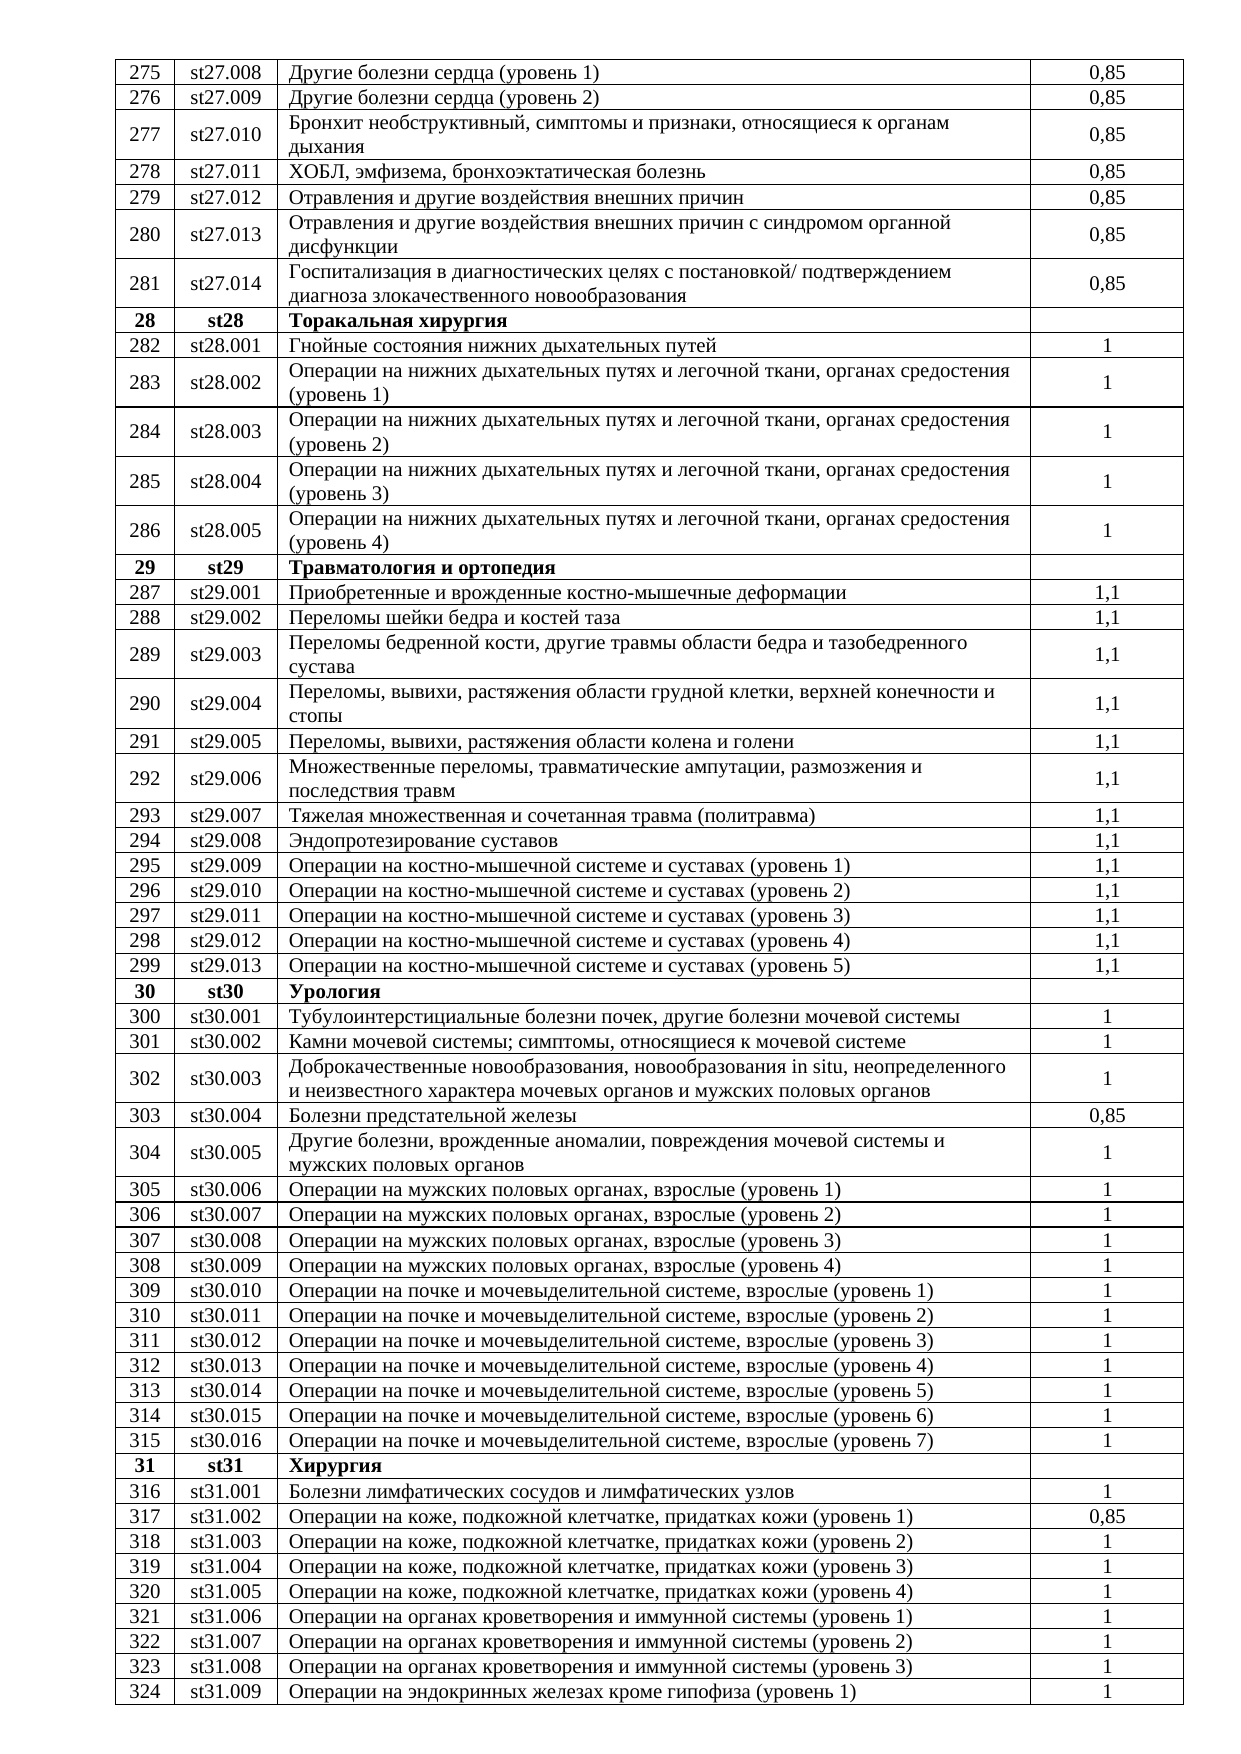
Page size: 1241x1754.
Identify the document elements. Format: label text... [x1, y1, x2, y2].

table_cell Гнойные состояния нижних дыхательных путей [278, 333, 1030, 357]
table_cell st30.005 [175, 1128, 277, 1176]
table_cell 324 [116, 1679, 174, 1703]
table_cell Операции на почке и мочевыделительной системе, взрослые (уровень 7) [278, 1428, 1030, 1452]
table_cell Операции на органах кроветворения и иммунной системы (уровень 3) [278, 1654, 1030, 1678]
table_cell Операции на мужских половых органах, взрослые (уровень 3) [278, 1228, 1030, 1252]
table_cell 1 [1031, 1679, 1183, 1703]
table_cell 311 [116, 1328, 174, 1352]
table_cell 1 [1031, 1203, 1183, 1226]
table_cell Операции на органах кроветворения и иммунной системы (уровень 1) [278, 1604, 1030, 1628]
table_cell st29 [175, 555, 277, 579]
table_cell 1,1 [1031, 679, 1183, 727]
table_cell Госпитализация в диагностических целях с постановкой/ подтверждением диагноза злокачественного новообразования [278, 259, 1030, 307]
table_cell st29.004 [175, 679, 277, 727]
table_cell 1 [1031, 1303, 1183, 1327]
table_cell Операции на костно-мышечной системе и суставах (уровень 5) [278, 954, 1030, 977]
table_cell st30.014 [175, 1378, 277, 1402]
table_cell Доброкачественные новообразования, новообразования in situ, неопределенного и неизвестного характера мочевых органов и мужских половых органов [278, 1054, 1030, 1102]
table_cell 29 [116, 555, 174, 579]
table_cell Множественные переломы, травматические ампутации, размозжения и последствия травм [278, 754, 1030, 802]
table_cell 305 [116, 1177, 174, 1201]
table_cell st27.011 [175, 160, 277, 183]
table_cell Операции на почке и мочевыделительной системе, взрослые (уровень 6) [278, 1403, 1030, 1427]
table_cell 307 [116, 1228, 174, 1252]
table_cell st30.010 [175, 1278, 277, 1302]
table_cell 1 [1031, 1579, 1183, 1603]
table_cell 300 [116, 1004, 174, 1028]
table_cell st30.011 [175, 1303, 277, 1327]
table_cell st29.013 [175, 954, 277, 977]
table_cell Операции на мужских половых органах, взрослые (уровень 2) [278, 1203, 1030, 1226]
table_cell st28 [175, 308, 277, 332]
table_cell 0,85 [1031, 60, 1183, 84]
table_cell 1,1 [1031, 754, 1183, 802]
table_cell st31.002 [175, 1504, 277, 1528]
table_cell 299 [116, 954, 174, 977]
table_cell 1 [1031, 457, 1183, 505]
table_cell Операции на почке и мочевыделительной системе, взрослые (уровень 1) [278, 1278, 1030, 1302]
table_cell st28.005 [175, 506, 277, 554]
table_cell 1,1 [1031, 605, 1183, 629]
table_cell Операции на костно-мышечной системе и суставах (уровень 1) [278, 853, 1030, 877]
table_cell 296 [116, 878, 174, 902]
table_cell 318 [116, 1529, 174, 1553]
table_cell 1,1 [1031, 803, 1183, 827]
table_cell Травматология и ортопедия [278, 555, 1030, 579]
table_cell st29.001 [175, 580, 277, 604]
table_cell Тубулоинтерстициальные болезни почек, другие болезни мочевой системы [278, 1004, 1030, 1028]
table_cell Другие болезни, врожденные аномалии, повреждения мочевой системы и мужских половых органов [278, 1128, 1030, 1176]
table_cell Операции на почке и мочевыделительной системе, взрослые (уровень 4) [278, 1353, 1030, 1377]
table_cell 1,1 [1031, 928, 1183, 952]
table_cell Приобретенные и врожденные костно-мышечные деформации [278, 580, 1030, 604]
table_cell 295 [116, 853, 174, 877]
table_cell st29.012 [175, 928, 277, 952]
table_cell 1,1 [1031, 903, 1183, 927]
table_cell st31 [175, 1454, 277, 1477]
table_cell st29.003 [175, 630, 277, 678]
table_cell 0,85 [1031, 85, 1183, 109]
table_cell Эндопротезирование суставов [278, 828, 1030, 852]
table_cell 279 [116, 185, 174, 209]
table_cell Операции на нижних дыхательных путях и легочной ткани, органах средостения (уровень 3) [278, 457, 1030, 505]
table_cell st28.004 [175, 457, 277, 505]
table_cell Операции на эндокринных железах кроме гипофиза (уровень 1) [278, 1679, 1030, 1703]
table_cell ХОБЛ, эмфизема, бронхоэктатическая болезнь [278, 160, 1030, 183]
table_cell 1,1 [1031, 630, 1183, 678]
table_cell 290 [116, 679, 174, 727]
table_cell 308 [116, 1253, 174, 1277]
table_cell st31.005 [175, 1579, 277, 1603]
table_cell st30.012 [175, 1328, 277, 1352]
table_cell Хирургия [278, 1454, 1030, 1477]
table_cell Операции на нижних дыхательных путях и легочной ткани, органах средостения (уровень 4) [278, 506, 1030, 554]
table_cell 316 [116, 1479, 174, 1503]
table_cell st28.002 [175, 358, 277, 406]
table_cell st27.010 [175, 110, 277, 158]
table_cell 281 [116, 259, 174, 307]
table_cell st29.008 [175, 828, 277, 852]
table_cell 284 [116, 408, 174, 456]
table_cell 28 [116, 308, 174, 332]
table_cell Переломы, вывихи, растяжения области колена и голени [278, 729, 1030, 753]
table_cell 1 [1031, 506, 1183, 554]
table_cell 302 [116, 1054, 174, 1102]
table_cell 289 [116, 630, 174, 678]
table_cell 1 [1031, 1228, 1183, 1252]
table_cell Операции на костно-мышечной системе и суставах (уровень 4) [278, 928, 1030, 952]
table_cell 275 [116, 60, 174, 84]
table_cell st30 [175, 979, 277, 1003]
table_cell Операции на коже, подкожной клетчатке, придатках кожи (уровень 2) [278, 1529, 1030, 1553]
table_cell 1 [1031, 408, 1183, 456]
table_cell 294 [116, 828, 174, 852]
table_cell 293 [116, 803, 174, 827]
table_cell 1 [1031, 333, 1183, 357]
table_cell 313 [116, 1378, 174, 1402]
table_cell st28.001 [175, 333, 277, 357]
table_cell st28.003 [175, 408, 277, 456]
table_cell st30.006 [175, 1177, 277, 1201]
table_cell Торакальная хирургия [278, 308, 1030, 332]
table_cell st31.001 [175, 1479, 277, 1503]
table_cell Операции на мужских половых органах, взрослые (уровень 1) [278, 1177, 1030, 1201]
table_cell Переломы бедренной кости, другие травмы области бедра и тазобедренного сустава [278, 630, 1030, 678]
table_cell Операции на почке и мочевыделительной системе, взрослые (уровень 3) [278, 1328, 1030, 1352]
table_cell st31.008 [175, 1654, 277, 1678]
table_cell 309 [116, 1278, 174, 1302]
table_cell st30.009 [175, 1253, 277, 1277]
table_cell 1 [1031, 1428, 1183, 1452]
table_cell 1 [1031, 1278, 1183, 1302]
table_cell 1 [1031, 1128, 1183, 1176]
table_cell Переломы, вывихи, растяжения области грудной клетки, верхней конечности и стопы [278, 679, 1030, 727]
table_cell 278 [116, 160, 174, 183]
table_cell 319 [116, 1554, 174, 1578]
table_cell st29.005 [175, 729, 277, 753]
table_cell st29.006 [175, 754, 277, 802]
table_cell st30.015 [175, 1403, 277, 1427]
table_cell Другие болезни сердца (уровень 1) [278, 60, 1030, 84]
table_cell 321 [116, 1604, 174, 1628]
table_cell st30.002 [175, 1029, 277, 1053]
table_cell 1 [1031, 1654, 1183, 1678]
table_cell Операции на коже, подкожной клетчатке, придатках кожи (уровень 1) [278, 1504, 1030, 1528]
table_cell st30.001 [175, 1004, 277, 1028]
table_cell 0,85 [1031, 259, 1183, 307]
table_cell 0,85 [1031, 1103, 1183, 1127]
table_cell 1,1 [1031, 729, 1183, 753]
table_cell [1031, 308, 1183, 332]
table_cell Отравления и другие воздействия внешних причин [278, 185, 1030, 209]
table_cell 1,1 [1031, 954, 1183, 977]
table_cell st30.016 [175, 1428, 277, 1452]
table_cell 301 [116, 1029, 174, 1053]
table_cell 291 [116, 729, 174, 753]
table_cell 1,1 [1031, 580, 1183, 604]
table_cell st31.006 [175, 1604, 277, 1628]
table_cell Другие болезни сердца (уровень 2) [278, 85, 1030, 109]
table_cell 0,85 [1031, 110, 1183, 158]
table_cell Переломы шейки бедра и костей таза [278, 605, 1030, 629]
table_cell 1 [1031, 1177, 1183, 1201]
table_cell 283 [116, 358, 174, 406]
table_cell 1 [1031, 1253, 1183, 1277]
table_cell 1 [1031, 1479, 1183, 1503]
table_cell 277 [116, 110, 174, 158]
table_cell 1 [1031, 1029, 1183, 1053]
table_cell 320 [116, 1579, 174, 1603]
table_cell 1,1 [1031, 828, 1183, 852]
table_cell 285 [116, 457, 174, 505]
table_cell 323 [116, 1654, 174, 1678]
table_cell 1 [1031, 1529, 1183, 1553]
table_cell st31.003 [175, 1529, 277, 1553]
table_cell 1 [1031, 1554, 1183, 1578]
table_cell Операции на костно-мышечной системе и суставах (уровень 3) [278, 903, 1030, 927]
table_cell 1,1 [1031, 878, 1183, 902]
table_cell st30.007 [175, 1203, 277, 1226]
table_cell Урология [278, 979, 1030, 1003]
table_cell st29.010 [175, 878, 277, 902]
table_cell 315 [116, 1428, 174, 1452]
table_cell 1,1 [1031, 853, 1183, 877]
table_cell st31.004 [175, 1554, 277, 1578]
table_cell Болезни предстательной железы [278, 1103, 1030, 1127]
table_cell st29.009 [175, 853, 277, 877]
table_cell 1 [1031, 1629, 1183, 1653]
table_cell st29.007 [175, 803, 277, 827]
table_cell 1 [1031, 1353, 1183, 1377]
table_cell 0,85 [1031, 160, 1183, 183]
table_cell 31 [116, 1454, 174, 1477]
table_cell 30 [116, 979, 174, 1003]
table_cell Операции на нижних дыхательных путях и легочной ткани, органах средостения (уровень 2) [278, 408, 1030, 456]
table_cell Камни мочевой системы; симптомы, относящиеся к мочевой системе [278, 1029, 1030, 1053]
table_cell [1031, 555, 1183, 579]
table_cell st31.009 [175, 1679, 277, 1703]
table_cell [1031, 979, 1183, 1003]
table_cell 292 [116, 754, 174, 802]
table_cell 0,85 [1031, 210, 1183, 258]
table_cell st27.009 [175, 85, 277, 109]
table_cell 1 [1031, 1604, 1183, 1628]
table_cell st31.007 [175, 1629, 277, 1653]
table_cell Тяжелая множественная и сочетанная травма (политравма) [278, 803, 1030, 827]
table_cell 288 [116, 605, 174, 629]
table_cell 298 [116, 928, 174, 952]
table_cell 1 [1031, 358, 1183, 406]
table_cell Операции на почке и мочевыделительной системе, взрослые (уровень 2) [278, 1303, 1030, 1327]
table_cell 282 [116, 333, 174, 357]
table_cell 303 [116, 1103, 174, 1127]
table_cell Операции на костно-мышечной системе и суставах (уровень 2) [278, 878, 1030, 902]
table_cell 1 [1031, 1004, 1183, 1028]
table_cell Операции на органах кроветворения и иммунной системы (уровень 2) [278, 1629, 1030, 1653]
table_cell 310 [116, 1303, 174, 1327]
table_cell 314 [116, 1403, 174, 1427]
table_cell Операции на мужских половых органах, взрослые (уровень 4) [278, 1253, 1030, 1277]
table_cell 306 [116, 1203, 174, 1226]
table_cell 322 [116, 1629, 174, 1653]
table_cell 0,85 [1031, 185, 1183, 209]
table_cell 297 [116, 903, 174, 927]
table_cell st30.013 [175, 1353, 277, 1377]
table_cell 276 [116, 85, 174, 109]
table_cell Операции на коже, подкожной клетчатке, придатках кожи (уровень 3) [278, 1554, 1030, 1578]
table_cell st27.012 [175, 185, 277, 209]
table_cell 1 [1031, 1403, 1183, 1427]
table_cell 304 [116, 1128, 174, 1176]
table_cell st27.014 [175, 259, 277, 307]
table_cell 280 [116, 210, 174, 258]
table_cell st27.008 [175, 60, 277, 84]
table_cell st29.011 [175, 903, 277, 927]
table_cell Бронхит необструктивный, симптомы и признаки, относящиеся к органам дыхания [278, 110, 1030, 158]
table_cell st30.004 [175, 1103, 277, 1127]
table_cell 317 [116, 1504, 174, 1528]
table_cell st27.013 [175, 210, 277, 258]
table_cell st30.003 [175, 1054, 277, 1102]
table_cell Операции на почке и мочевыделительной системе, взрослые (уровень 5) [278, 1378, 1030, 1402]
table_cell 1 [1031, 1378, 1183, 1402]
table_cell Операции на коже, подкожной клетчатке, придатках кожи (уровень 4) [278, 1579, 1030, 1603]
table_cell 286 [116, 506, 174, 554]
table_cell 312 [116, 1353, 174, 1377]
table_cell 287 [116, 580, 174, 604]
table_cell Операции на нижних дыхательных путях и легочной ткани, органах средостения (уровень 1) [278, 358, 1030, 406]
table_cell Отравления и другие воздействия внешних причин с синдромом органной дисфункции [278, 210, 1030, 258]
table_cell Болезни лимфатических сосудов и лимфатических узлов [278, 1479, 1030, 1503]
table_cell 1 [1031, 1328, 1183, 1352]
table_cell st30.008 [175, 1228, 277, 1252]
table_cell [1031, 1454, 1183, 1477]
table_cell 1 [1031, 1054, 1183, 1102]
table_cell 0,85 [1031, 1504, 1183, 1528]
table_cell st29.002 [175, 605, 277, 629]
